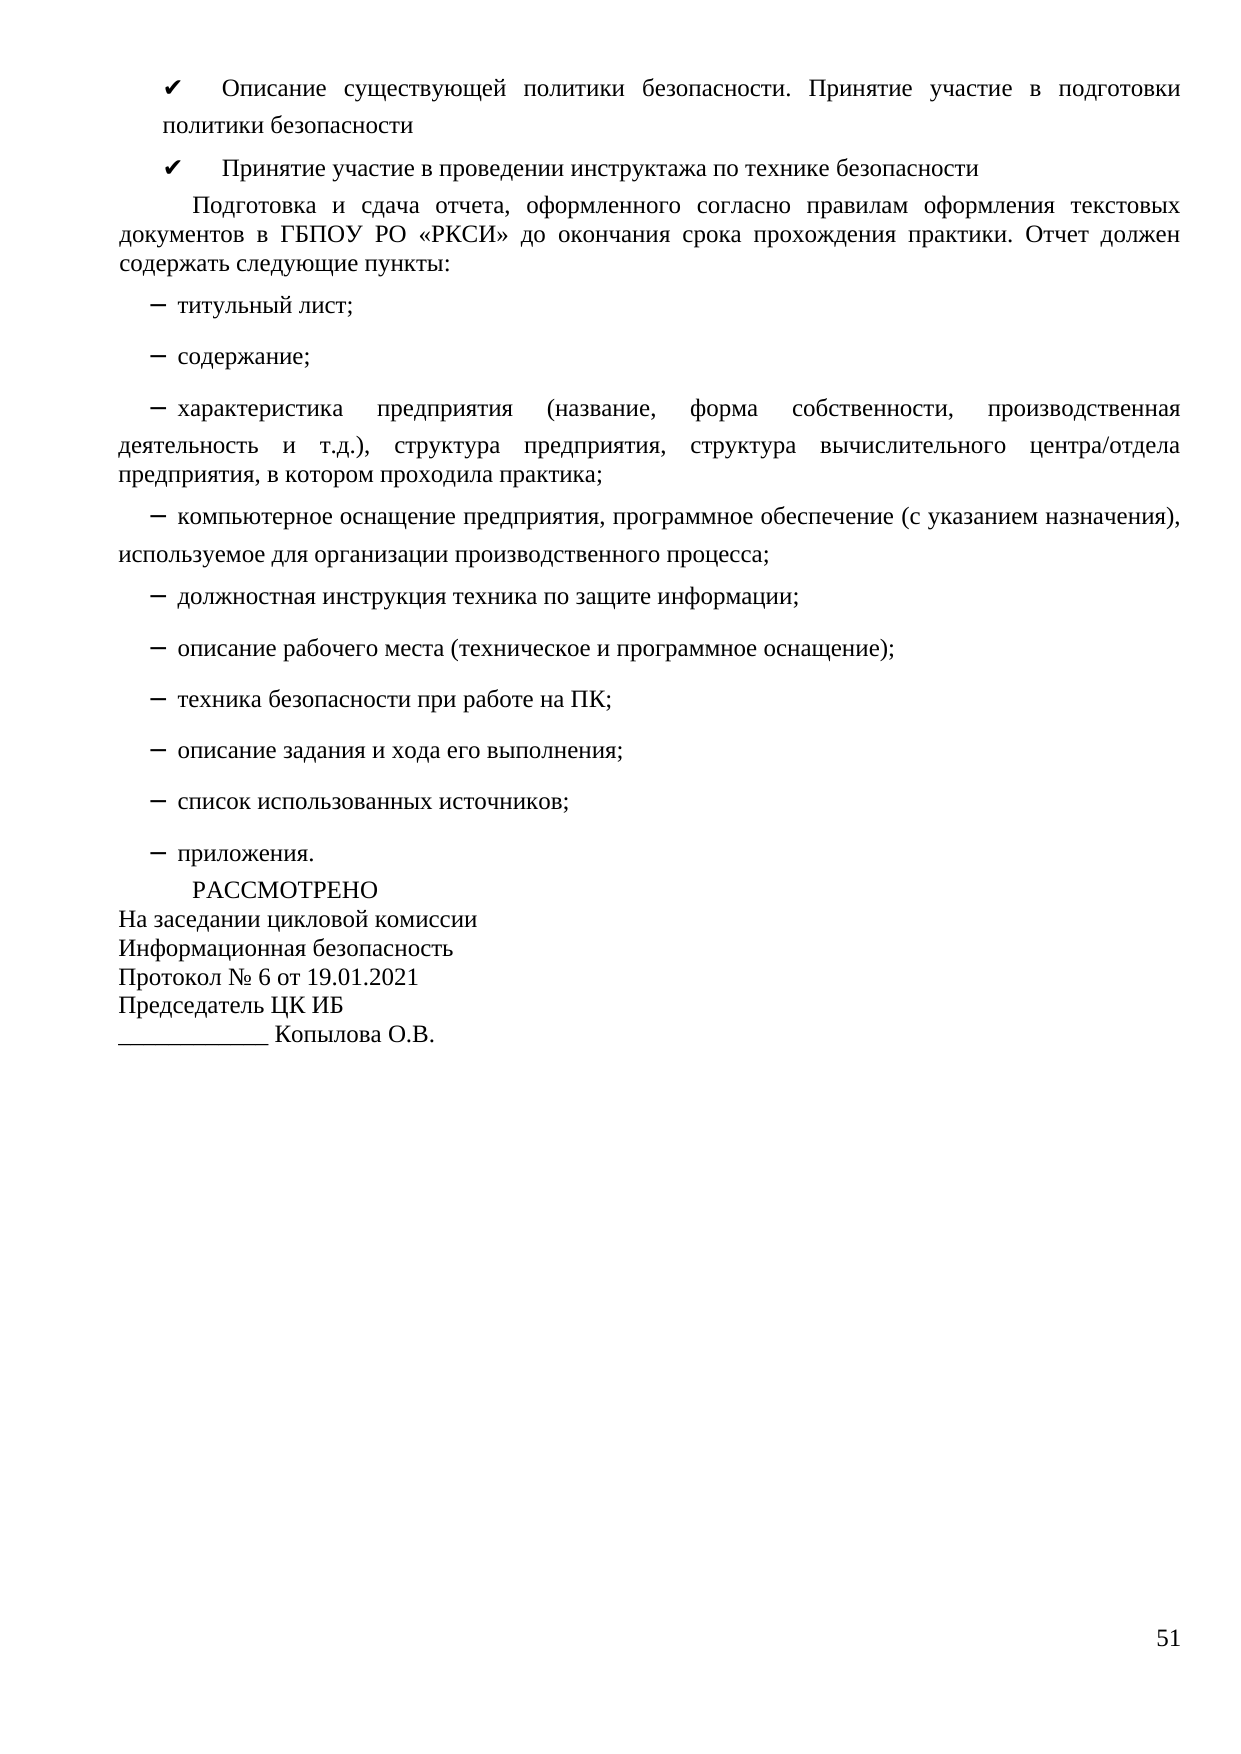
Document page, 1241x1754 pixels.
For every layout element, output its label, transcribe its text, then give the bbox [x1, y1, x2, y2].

text Протокол № 6 от 19.01.2021 [118, 962, 1181, 990]
list приложения. [118, 824, 1181, 875]
list Принятие участие в проведении инструктажа по технике безопасности [162, 139, 1181, 190]
text Подготовка и сдача отчета, оформленного согласно правилам оформления текстовых документов в ГБПОУ РО «РКСИ» до окончания срока прохождения практики. Отчет должен содержать следующие пункты: [119, 190, 1181, 277]
list Описание существующей политики безопасности. Принятие участие в подготовки политики безопасности [162, 59, 1181, 139]
text РАССМОТРЕНО [118, 875, 1181, 904]
list титульный лист; [118, 277, 1181, 328]
list компьютерное оснащение предприятия, программное обеспечение (с указанием назначения), используемое для организации производственного процесса; [118, 488, 1181, 568]
list содержание; [118, 328, 1181, 379]
list должностная инструкция техника по защите информации; [118, 568, 1181, 619]
text Председатель ЦК ИБ [118, 990, 1181, 1019]
text Информационная безопасность [118, 933, 1181, 962]
list характеристика предприятия (название, форма собственности, производственная деятельность и т.д.), структура предприятия, структура вычислительного центра/отдела предприятия, в котором проходила практика; [118, 379, 1181, 488]
text ____________ Копылова О.В. [118, 1019, 1181, 1048]
list техника безопасности при работе на ПК; [118, 670, 1181, 722]
list описание рабочего места (техническое и программное оснащение); [118, 619, 1181, 670]
list список использованных источников; [118, 773, 1181, 824]
text На заседании цикловой комиссии [118, 904, 1181, 933]
list описание задания и хода его выполнения; [118, 722, 1181, 773]
